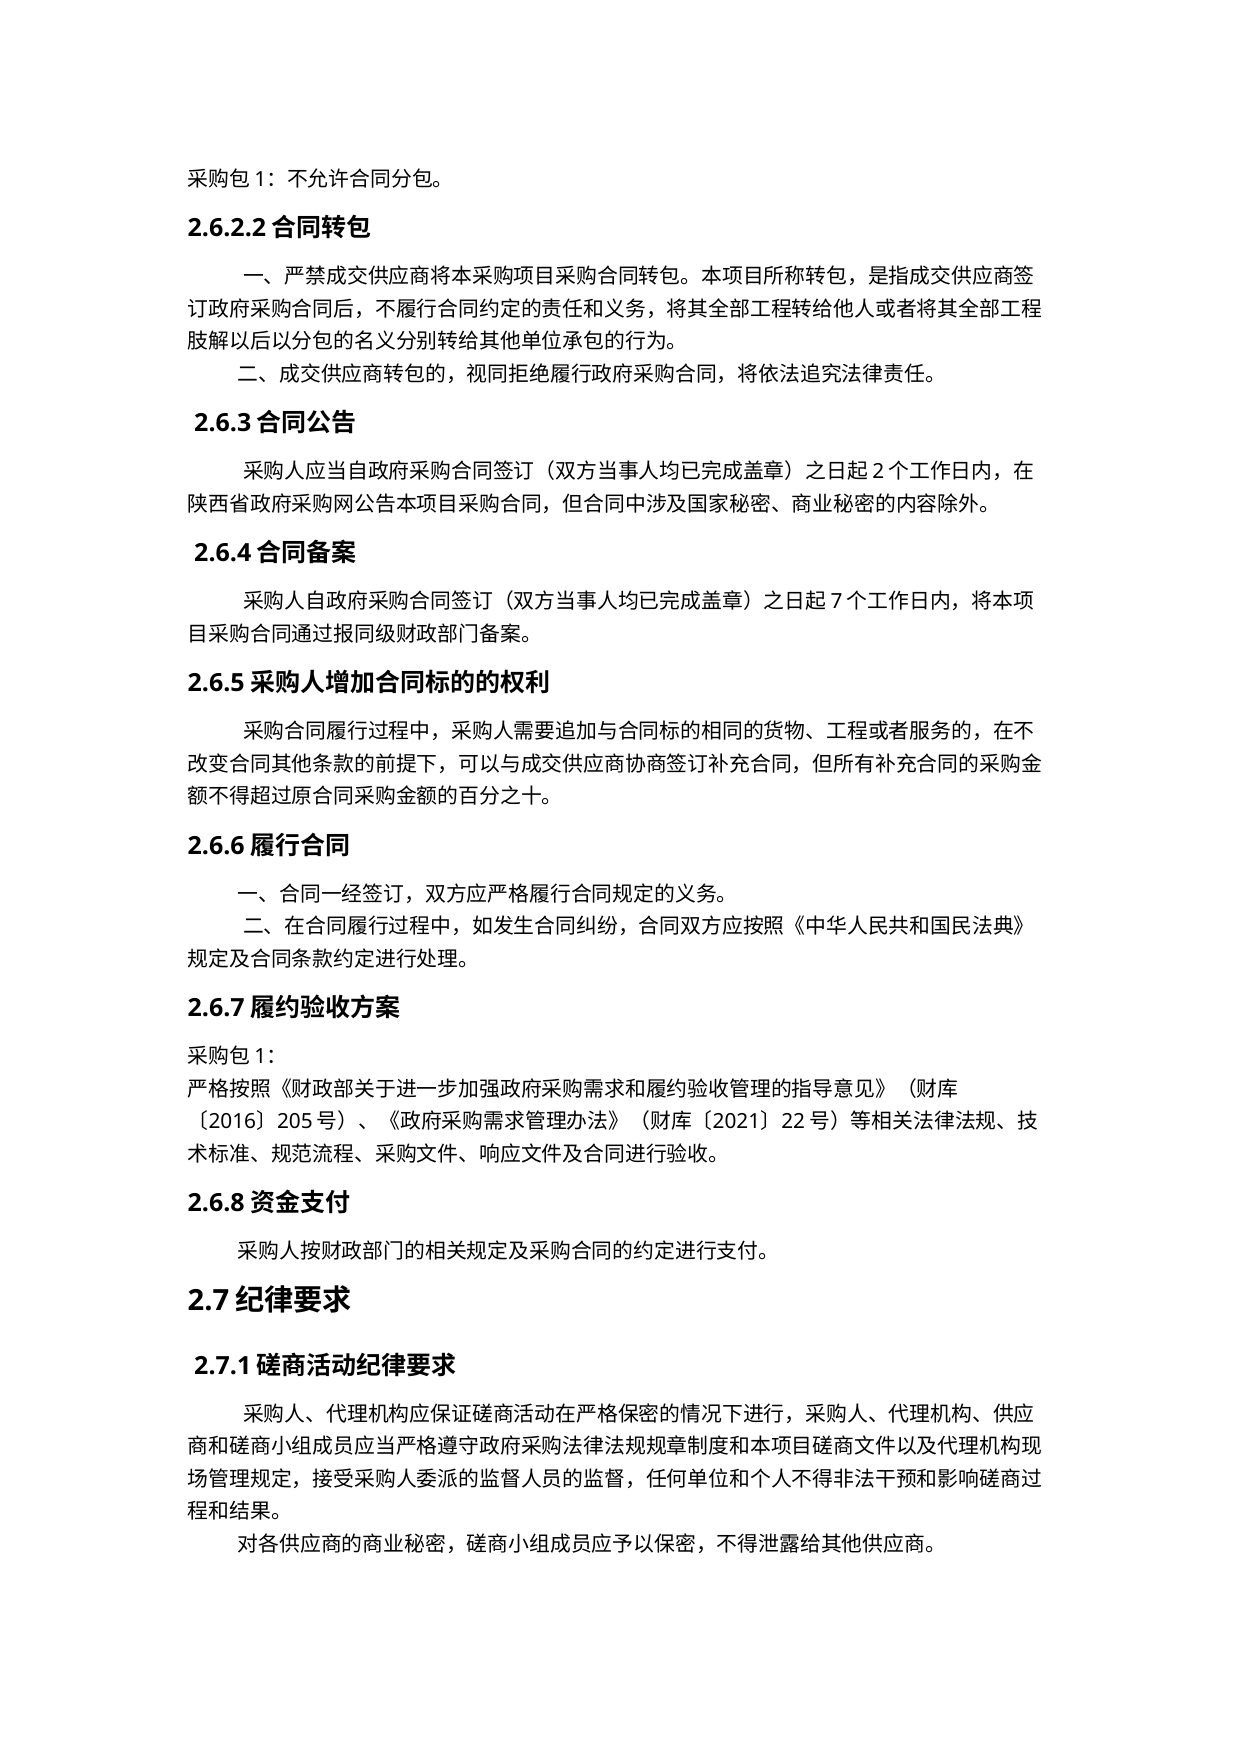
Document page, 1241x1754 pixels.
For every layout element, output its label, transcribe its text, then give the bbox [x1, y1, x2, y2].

text 2.6.6履行合同 [187, 812, 1053, 877]
text 一、严禁成交供应商将本采购项目采购合同转包。本项目所称转包，是指成交供应商签订政府采购合同后，不履行合同约定的责任和义务，将其全部工程转给他人或者将其全部工程肢解以后以分包的名义分别转给其他单位承包的行为。 [187, 259, 1053, 357]
text 采购人自政府采购合同签订（双方当事人均已完成盖章）之日起7个工作日内，将本项目采购合同通过报同级财政部门备案。 [187, 584, 1053, 649]
text 采购人、代理机构应保证磋商活动在严格保密的情况下进行，采购人、代理机构、供应商和磋商小组成员应当严格遵守政府采购法律法规规章制度和本项目磋商文件以及代理机构现场管理规定，接受采购人委派的监督人员的监督，任何单位和个人不得非法干预和影响磋商过程和结果。 [187, 1397, 1053, 1527]
text 2.6.8资金支付 [187, 1169, 1053, 1234]
text 采购人应当自政府采购合同签订（双方当事人均已完成盖章）之日起2个工作日内，在陕西省政府采购网公告本项目采购合同，但合同中涉及国家秘密、商业秘密的内容除外。 [187, 454, 1053, 519]
text 2.6.4合同备案 [187, 519, 1053, 584]
text 2.6.7履约验收方案 [187, 974, 1053, 1039]
text 2.7纪律要求 [187, 1267, 1053, 1332]
text 2.7.1磋商活动纪律要求 [187, 1332, 1053, 1397]
text 严格按照《财政部关于进一步加强政府采购需求和履约验收管理的指导意见》（财库〔2016〕205号）、《政府采购需求管理办法》（财库〔2021〕22号）等相关法律法规、技术标准、规范流程、采购文件、响应文件及合同进行验收。 [187, 1072, 1053, 1169]
text 对各供应商的商业秘密，磋商小组成员应予以保密，不得泄露给其他供应商。 [187, 1527, 1053, 1559]
text 采购人按财政部门的相关规定及采购合同的约定进行支付。 [187, 1234, 1053, 1267]
text 采购合同履行过程中，采购人需要追加与合同标的相同的货物、工程或者服务的，在不改变合同其他条款的前提下，可以与成交供应商协商签订补充合同，但所有补充合同的采购金额不得超过原合同采购金额的百分之十。 [187, 714, 1053, 812]
text 2.6.2.2合同转包 [187, 194, 1053, 259]
text 2.6.5采购人增加合同标的的权利 [187, 649, 1053, 714]
text 采购包1： [187, 1039, 1053, 1072]
text 二、在合同履行过程中，如发生合同纠纷，合同双方应按照《中华人民共和国民法典》规定及合同条款约定进行处理。 [187, 909, 1053, 974]
text 一、合同一经签订，双方应严格履行合同规定的义务。 [187, 877, 1053, 909]
text 2.6.3合同公告 [187, 389, 1053, 454]
text 二、成交供应商转包的，视同拒绝履行政府采购合同，将依法追究法律责任。 [187, 357, 1053, 389]
text 采购包1：不允许合同分包。 [187, 162, 1053, 194]
